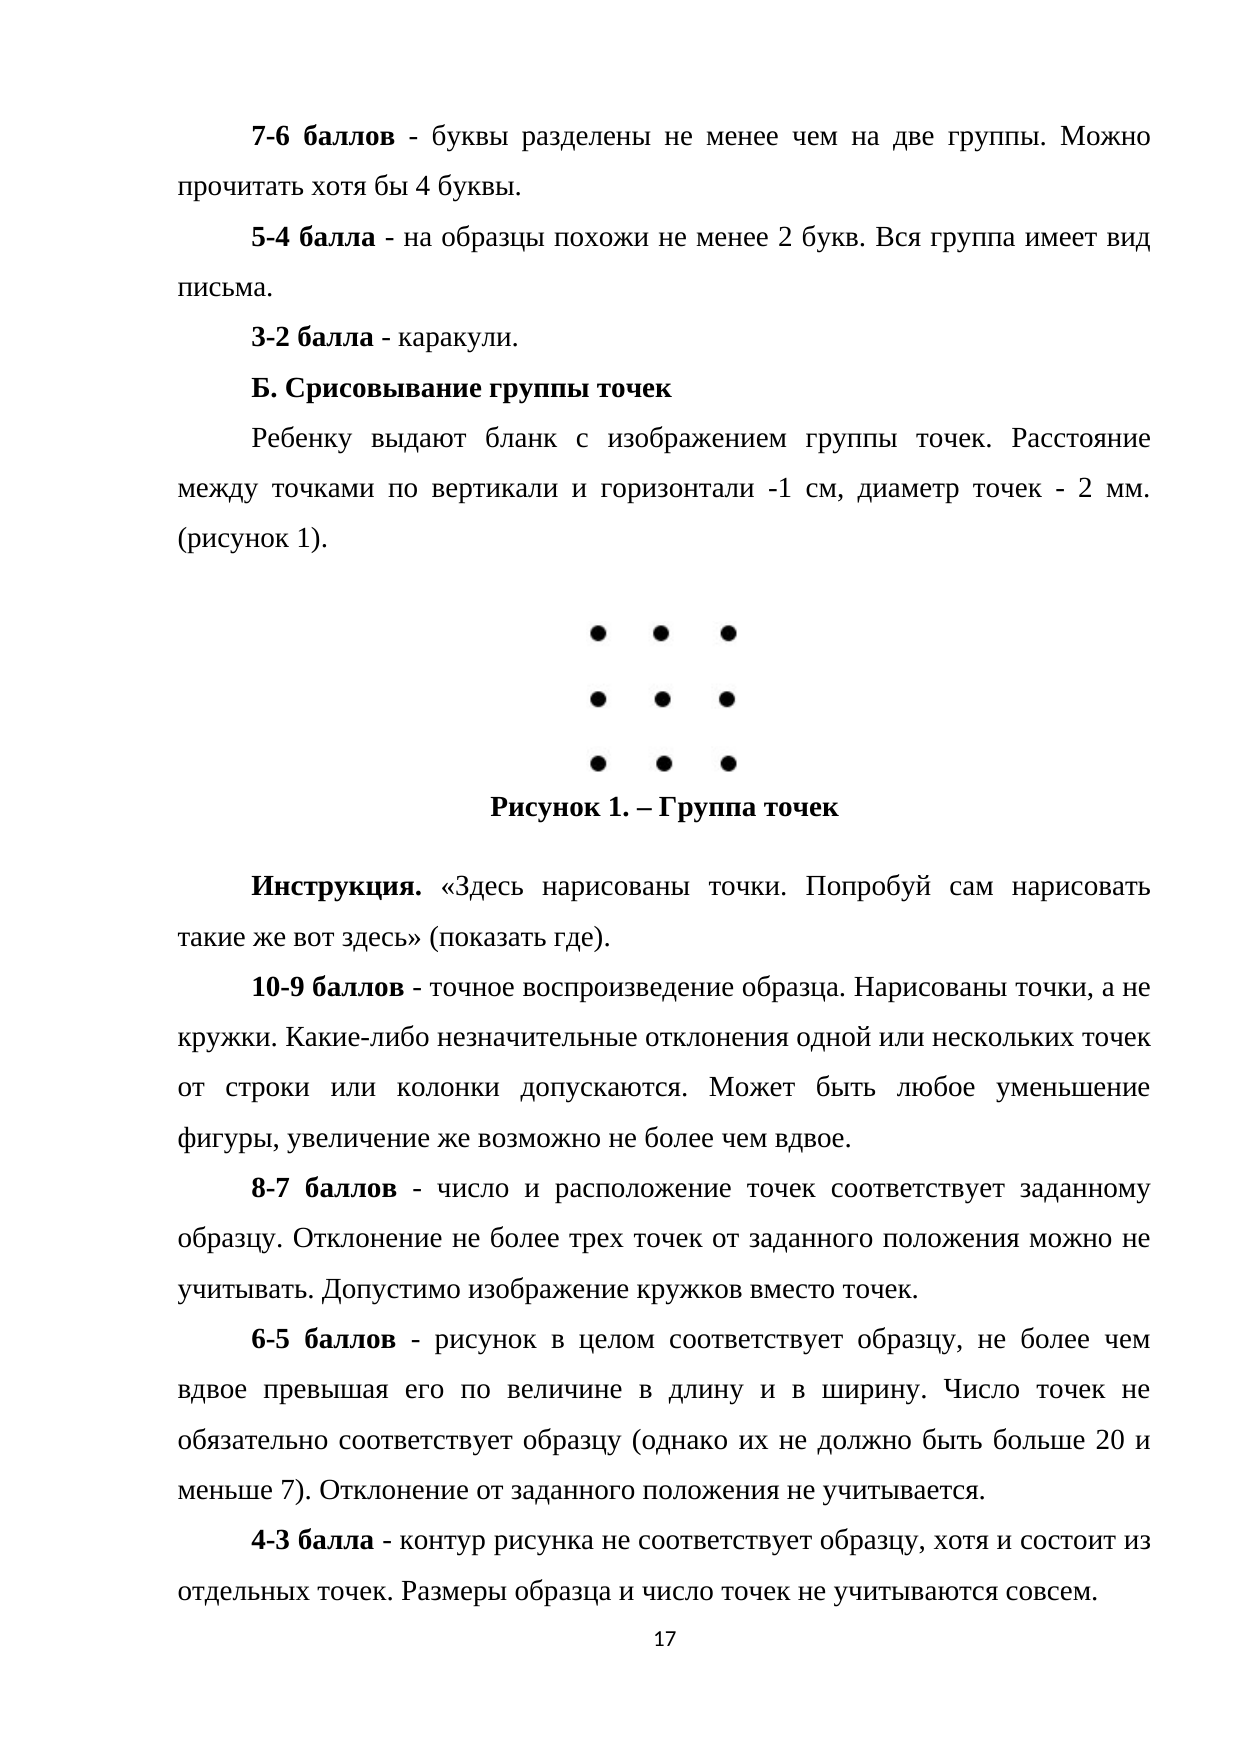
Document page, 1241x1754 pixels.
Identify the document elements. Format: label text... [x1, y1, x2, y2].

picture [586, 621, 743, 778]
text Ребенку выдают бланк с изображением группы точек. Расстояние между точками по вертикали и горизонтали -1 см, диаметр точек - 2 мм. (рисунок 1). [177, 420, 1152, 554]
text 8-7 баллов - число и расположение точек соответствует заданному образцу. Отклонение не более трех точек от заданного положения можно не учитывать. Допустимо изображение кружков вместо точек. [177, 1170, 1152, 1304]
text Рисунок 1. – Группа точек [177, 789, 1152, 823]
text Инструкция. «Здесь нарисованы точки. Попробуй сам нарисовать такие же вот здесь» (показать где). [177, 868, 1152, 952]
text 5-4 балла - на образцы похожи не менее 2 букв. Вся группа имеет вид письма. [177, 219, 1152, 303]
text 3-2 балла - каракули. [177, 319, 1152, 353]
text 4-3 балла - контур рисунка не соответствует образцу, хотя и состоит из отдельных точек. Размеры образца и число точек не учитываются совсем. [177, 1522, 1152, 1606]
text 7-6 баллов - буквы разделены не менее чем на две группы. Можно прочитать хотя бы 4 буквы. [177, 118, 1152, 202]
text 10-9 баллов - точное воспроизведение образца. Нарисованы точки, а не кружки. Какие-либо незначительные отклонения одной или нескольких точек от строки или колонки допускаются. Может быть любое уменьшение фигуры, увеличение же возможно не более чем вдвое. [177, 969, 1152, 1153]
text 6-5 баллов - рисунок в целом соответствует образцу, не более чем вдвое превышая его по величине в длину и в ширину. Число точек не обязательно соответствует образцу (однако их не должно быть больше 20 и меньше 7). Отклонение от заданного положения не учитывается. [177, 1321, 1152, 1506]
text Б. Срисовывание группы точек [177, 370, 1152, 403]
